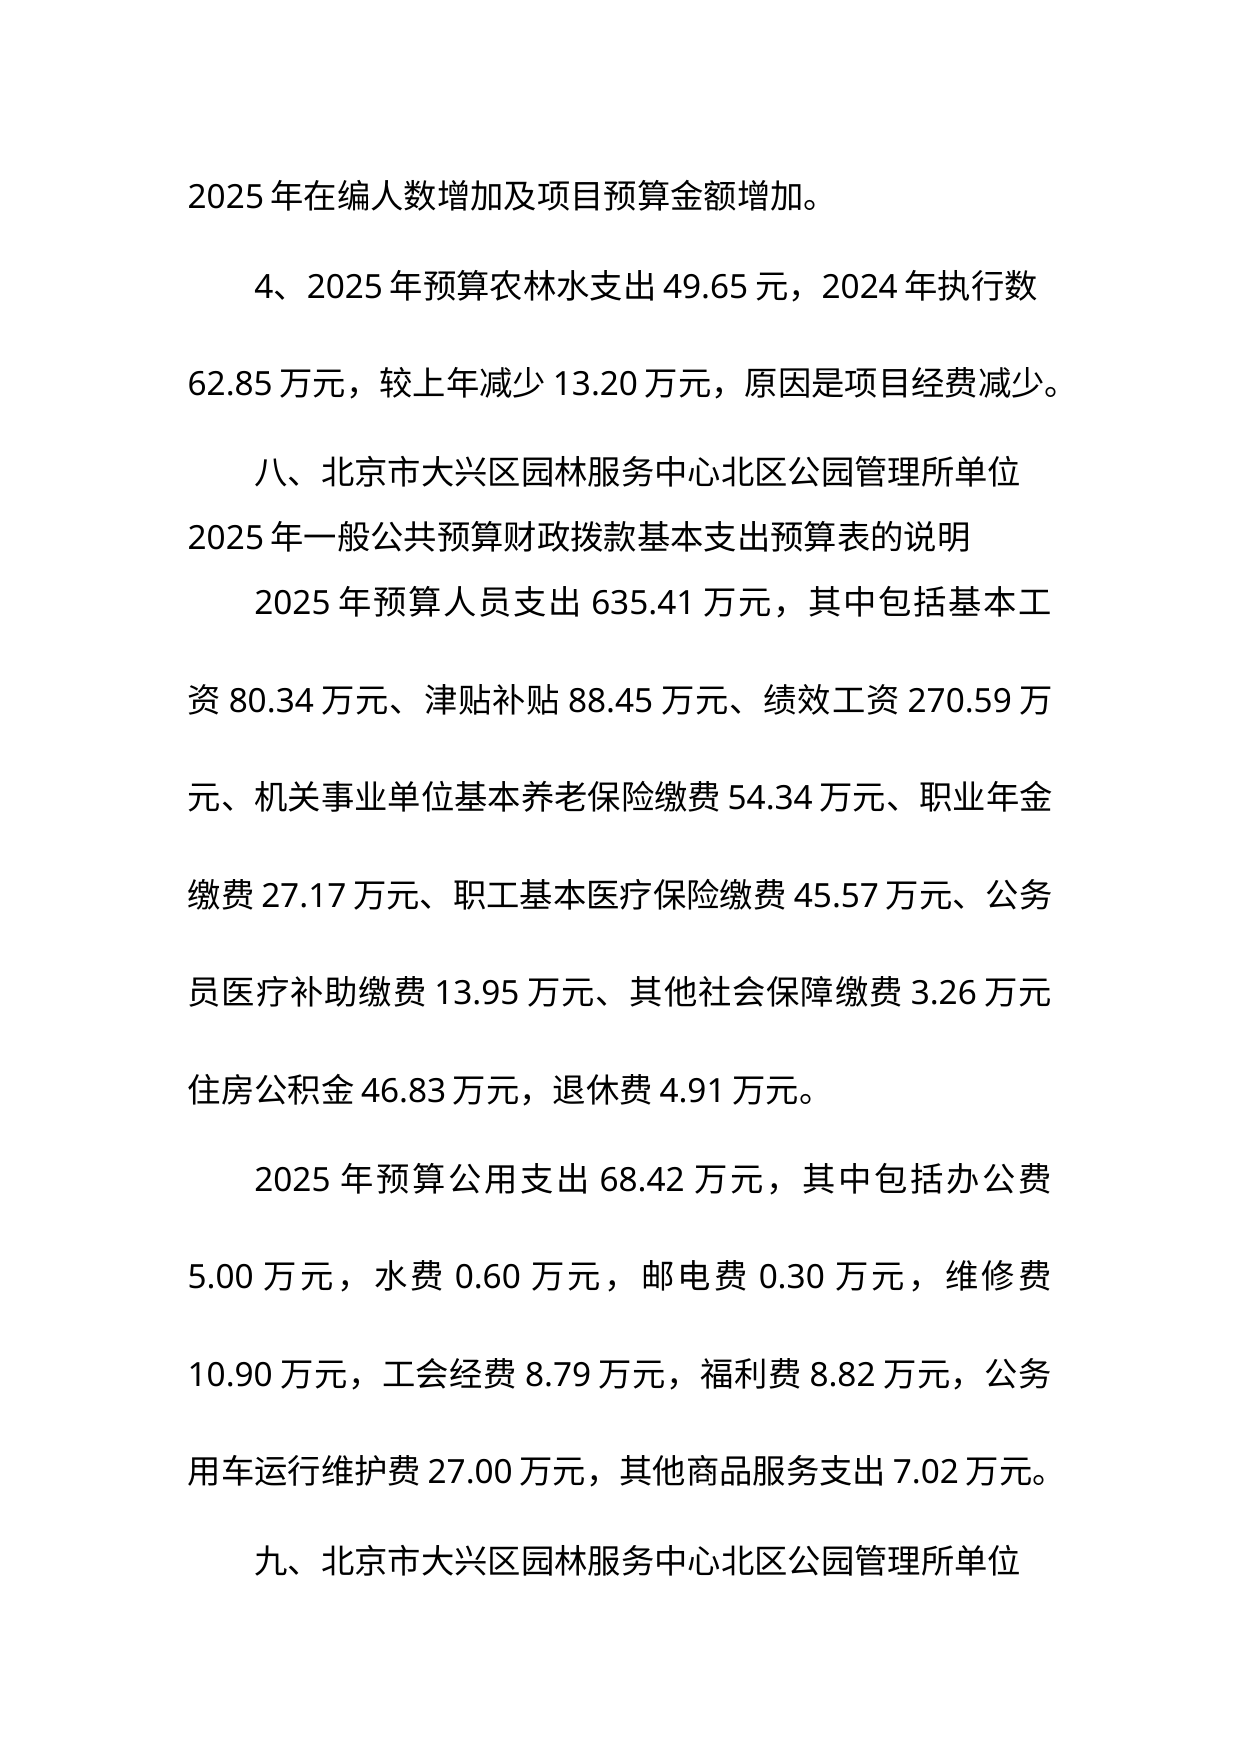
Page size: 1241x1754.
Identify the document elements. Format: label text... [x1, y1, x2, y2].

text 2025年预算人员支出635.41万元，其中包括基本工资80.34万元、津贴补贴88.45万元、绩效工资270.59万元、机关事业单位基本养老保险缴费54.34万元、职业年金缴费27.17万元、职工基本医疗保险缴费45.57万元、公务员医疗补助缴费13.95万元、其他社会保障缴费3.26万元、住房公积金46.83万元，退休费4.91万元。 [187, 568, 1053, 1120]
text 八、北京市大兴区园林服务中心北区公园管理所单位2025年一般公共预算财政拨款基本支出预算表的说明 [187, 438, 1053, 568]
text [187, 1526, 1053, 1591]
text 4、2025年预算农林水支出49.65元，2024年执行数62.85万元，较上年减少13.20万元，原因是项目经费减少。 [187, 251, 1053, 414]
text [187, 162, 1053, 227]
text 2025年预算公用支出68.42万元，其中包括办公费5.00万元，水费0.60万元，邮电费0.30万元，维修费10.90万元，工会经费8.79万元，福利费8.82万元，公务用车运行维护费27.00万元，其他商品服务支出7.02万元。 [187, 1144, 1053, 1502]
